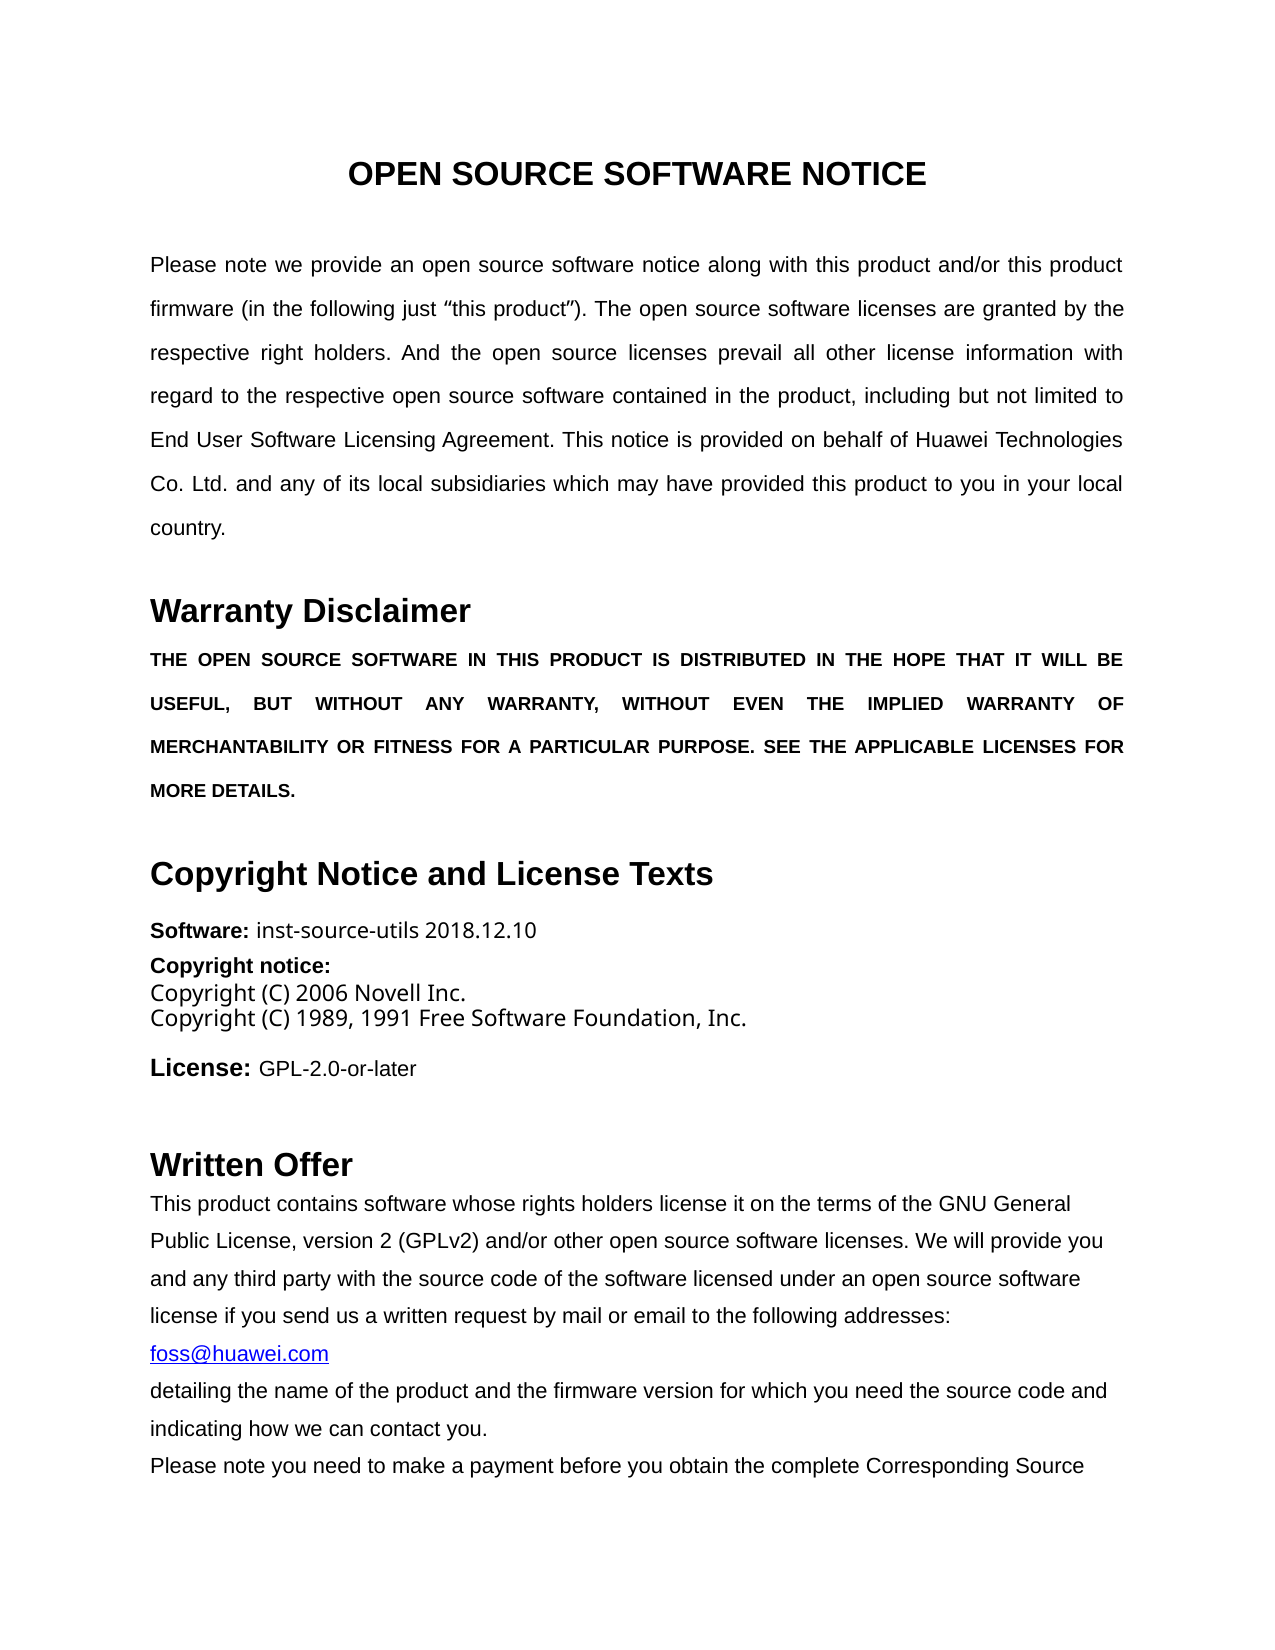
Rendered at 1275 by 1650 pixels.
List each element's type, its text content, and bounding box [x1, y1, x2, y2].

text Please note we provide an open source software notice along with this product and/or this product firmware (in the following just “this product”). The open source software licenses are granted by the respective right holders. And the open source licenses prevail all other license information with regard to the respective open source software contained in the product, including but not limited to End User Software Licensing Agreement. This notice is provided on behalf of Huawei Technologies Co. Ltd. and any of its local subsidiaries which may have provided this product to you in your local country. [150, 237, 1125, 544]
text Warranty Disclaimer [150, 587, 1125, 631]
text Written Offer [150, 1156, 1125, 1181]
text detailing the name of the product and the firmware version for which you need the source code and indicating how we can contact you. [150, 1369, 1125, 1444]
text Copyright Notice and License Texts [150, 850, 1125, 894]
text License: GPL-2.0-or-later [150, 1056, 1125, 1081]
text The open source software in this product is distributed in the hope that it will be useful, but WITHOUT ANY WARRANTY, without even the implied warranty of MERCHANTABILITY or FITNESS FOR A PARTICULAR PURPOSE. See the applicable licenses for more details. [150, 631, 1125, 806]
text Copyright (C) 2006 Novell Inc. Copyright (C) 1989, 1991 Free Software Foundation, Inc. [150, 981, 1125, 1056]
text OPEN SOURCE SOFTWARE NOTICE [150, 150, 1125, 194]
text foss@huawei.com [150, 1331, 1125, 1369]
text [150, 1444, 1125, 1481]
text Copyright notice: [150, 944, 1125, 981]
text This product contains software whose rights holders license it on the terms of the GNU General Public License, version 2 (GPLv2) and/or other open source software licenses. We will provide you and any third party with the source code of the software licensed under an open source software license if you send us a written request by mail or email to the following addresses: [150, 1181, 1125, 1331]
text Software: inst-source-utils 2018.12.10 [150, 919, 1125, 944]
